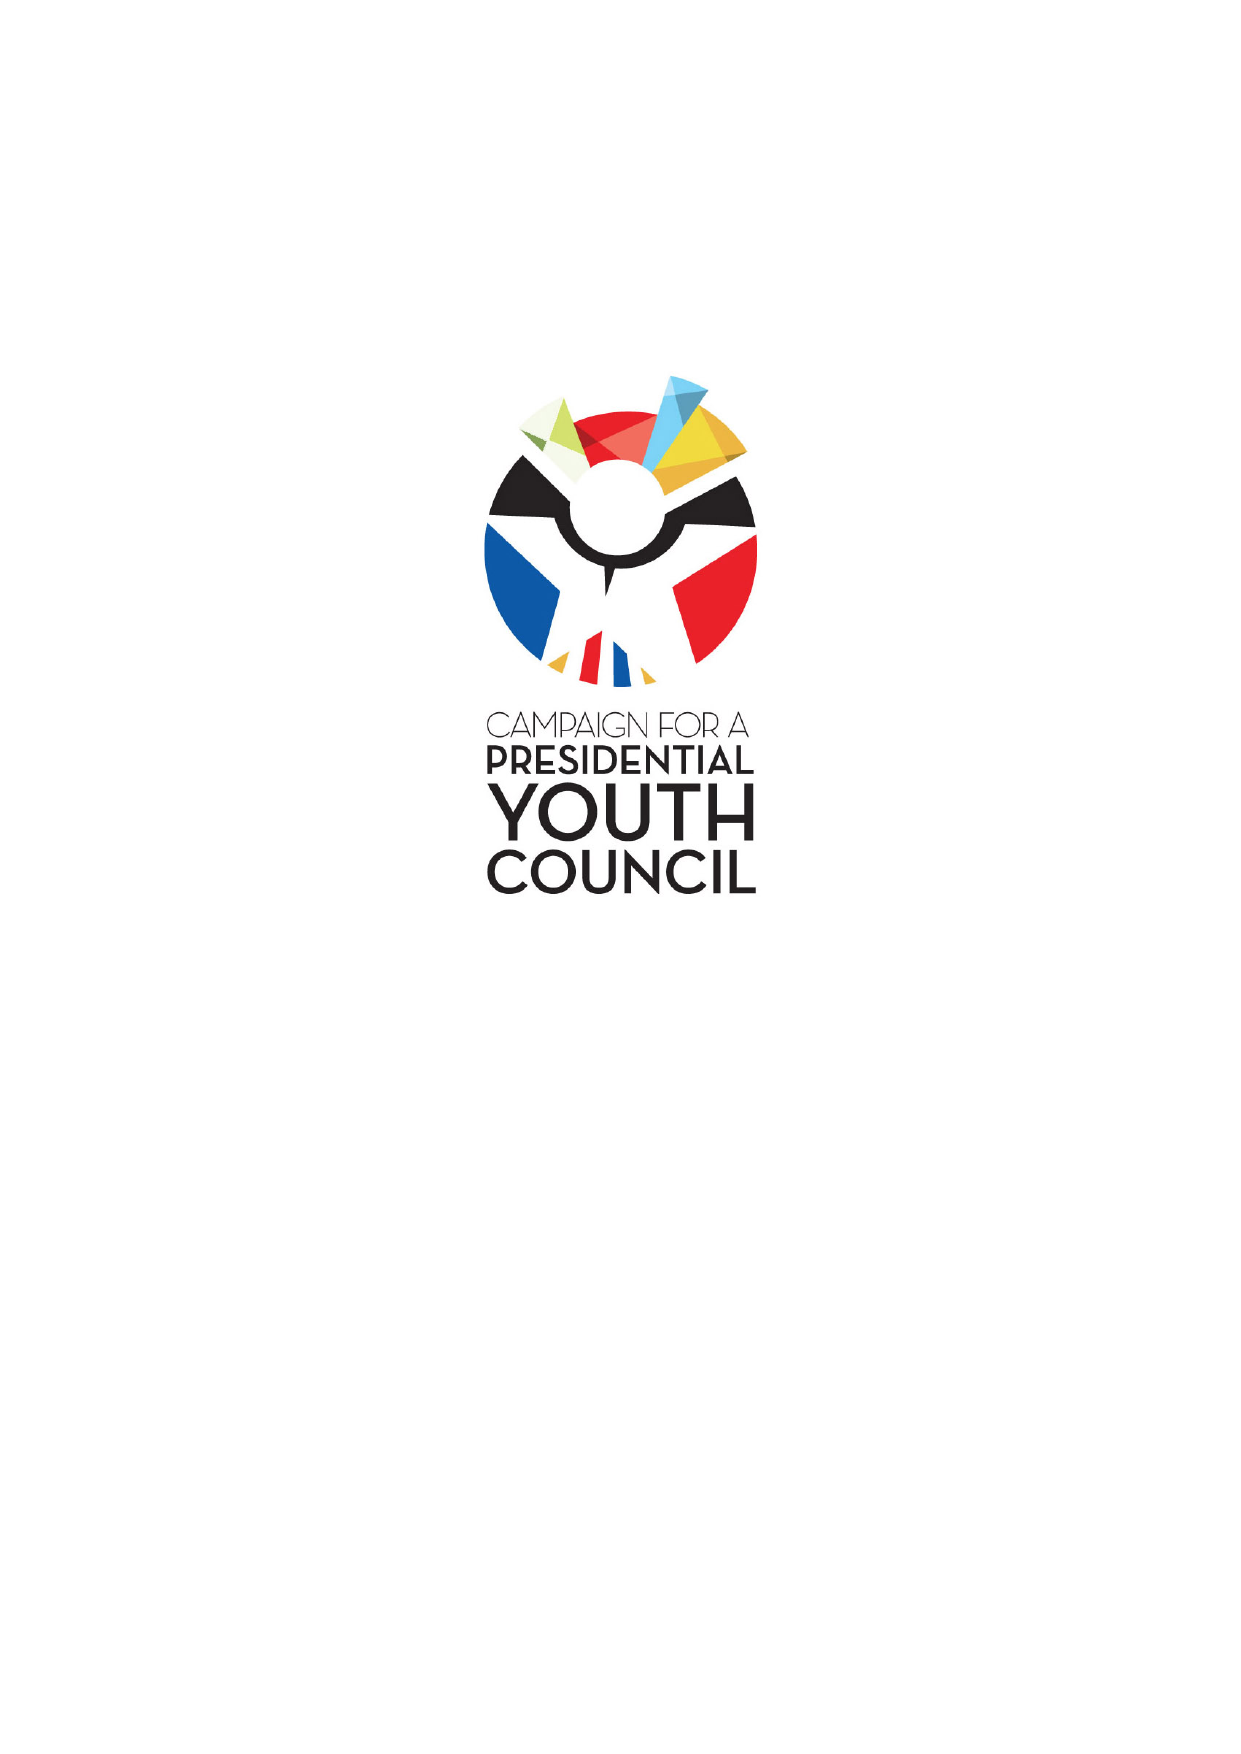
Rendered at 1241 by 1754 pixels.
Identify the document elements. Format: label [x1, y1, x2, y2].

picture [150, 150, 1091, 1120]
